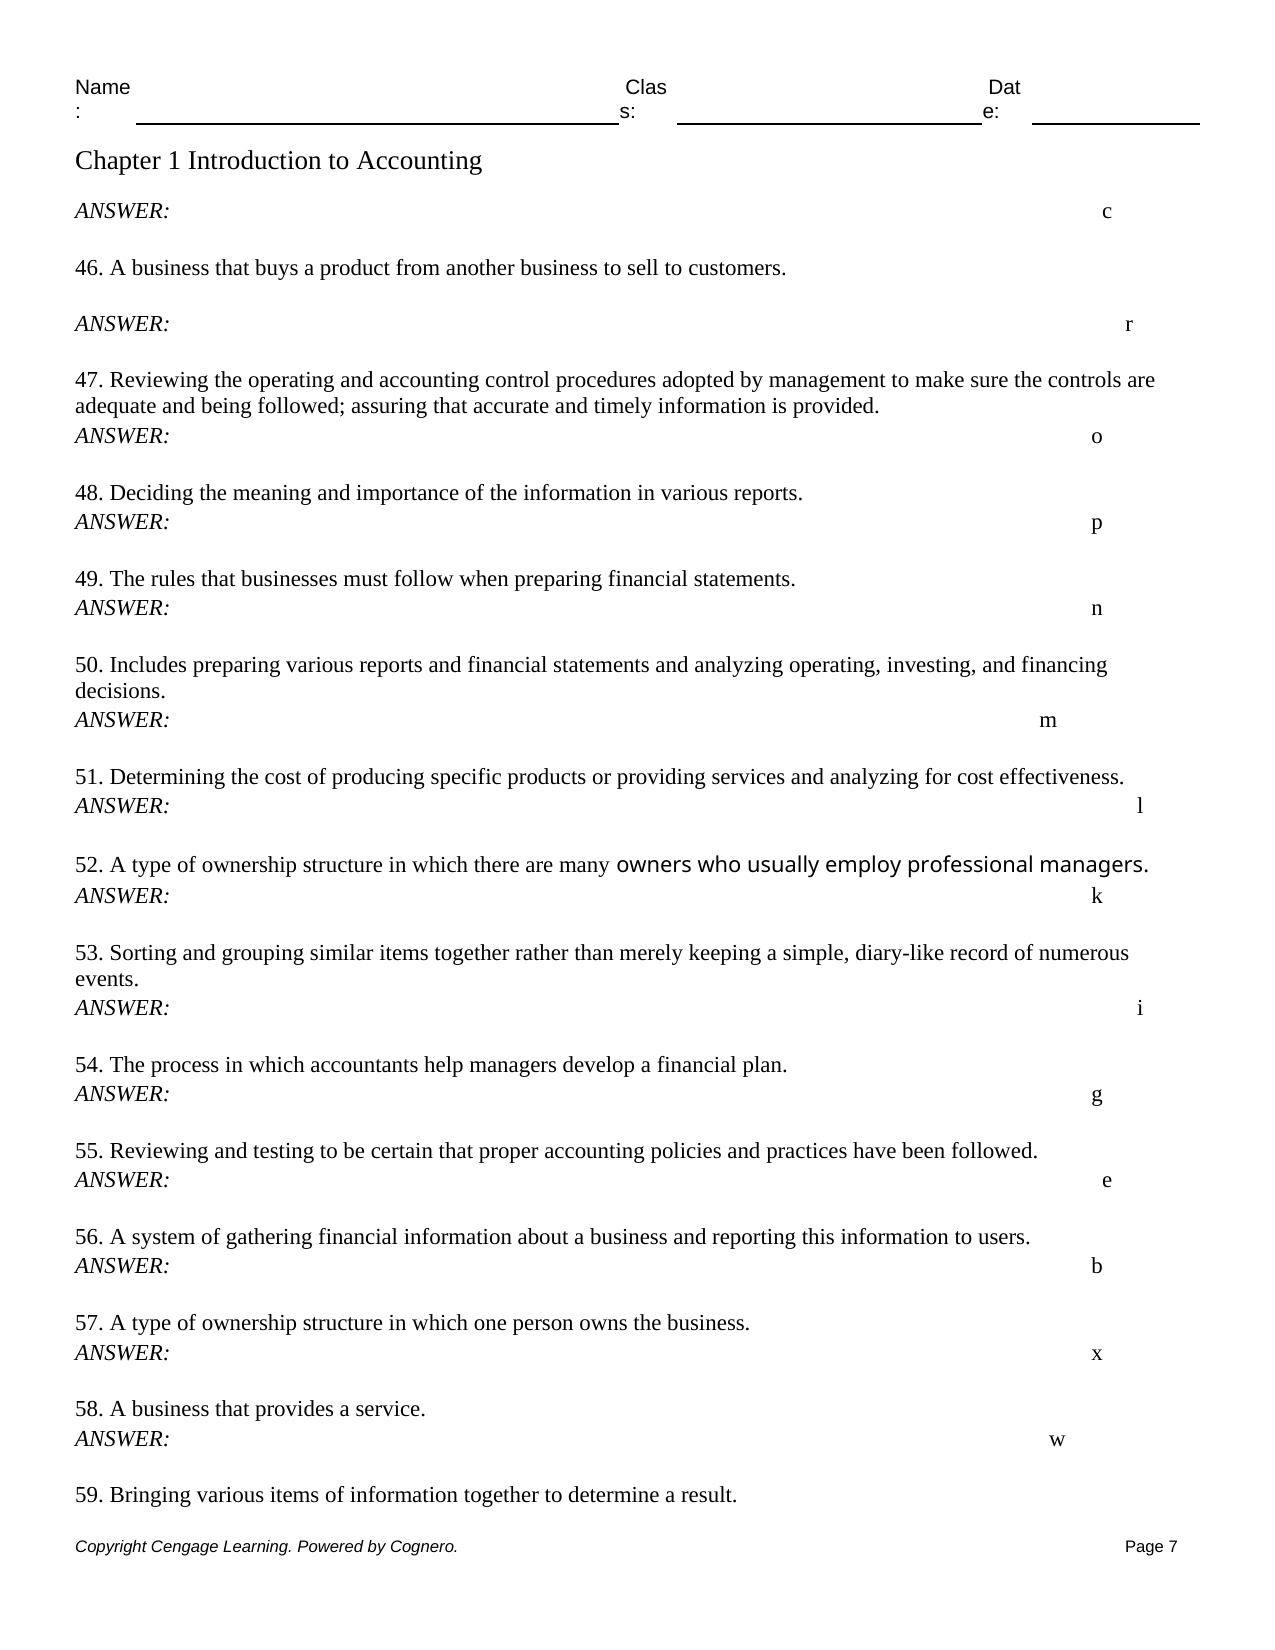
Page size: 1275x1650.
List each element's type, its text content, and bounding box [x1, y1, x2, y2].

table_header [75, 1481, 1200, 1507]
table_header 47. Reviewing the operating and accounting control procedures adopted by management to make sure the controls are adequate and being followed; assuring that accurate and timely information is provided. [75, 366, 1200, 452]
table_header 55. Reviewing and testing to be certain that proper accounting policies and practices have been followed. [75, 1137, 1200, 1196]
table_header 53. Sorting and grouping similar items together rather than merely keeping a simple, diary-like record of numerous events. [75, 939, 1200, 1024]
table_header 52. A type of ownership structure in which there are many owners who usually employ professional managers. [75, 849, 1200, 912]
table_header 51. Determining the cost of producing specific products or providing services and analyzing for cost effectiveness. [75, 763, 1200, 822]
table_header 50. Includes preparing various reports and financial statements and analyzing operating, investing, and financing decisions. [75, 651, 1200, 736]
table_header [75, 194, 1200, 227]
table_header 54. The process in which accountants help managers develop a financial plan. [75, 1051, 1200, 1110]
table_header 58. A business that provides a service. [75, 1395, 1200, 1454]
table_header 49. The rules that businesses must follow when preparing financial statements. [75, 565, 1200, 624]
table_header 56. A system of gathering financial information about a business and reporting this information to users. [75, 1223, 1200, 1282]
table_header 48. Deciding the meaning and importance of the information in various reports. [75, 479, 1200, 538]
table_header 46. A business that buys a product from another business to sell to customers. ​ [75, 254, 1200, 339]
table_header 57. A type of ownership structure in which one person owns the business. [75, 1309, 1200, 1368]
